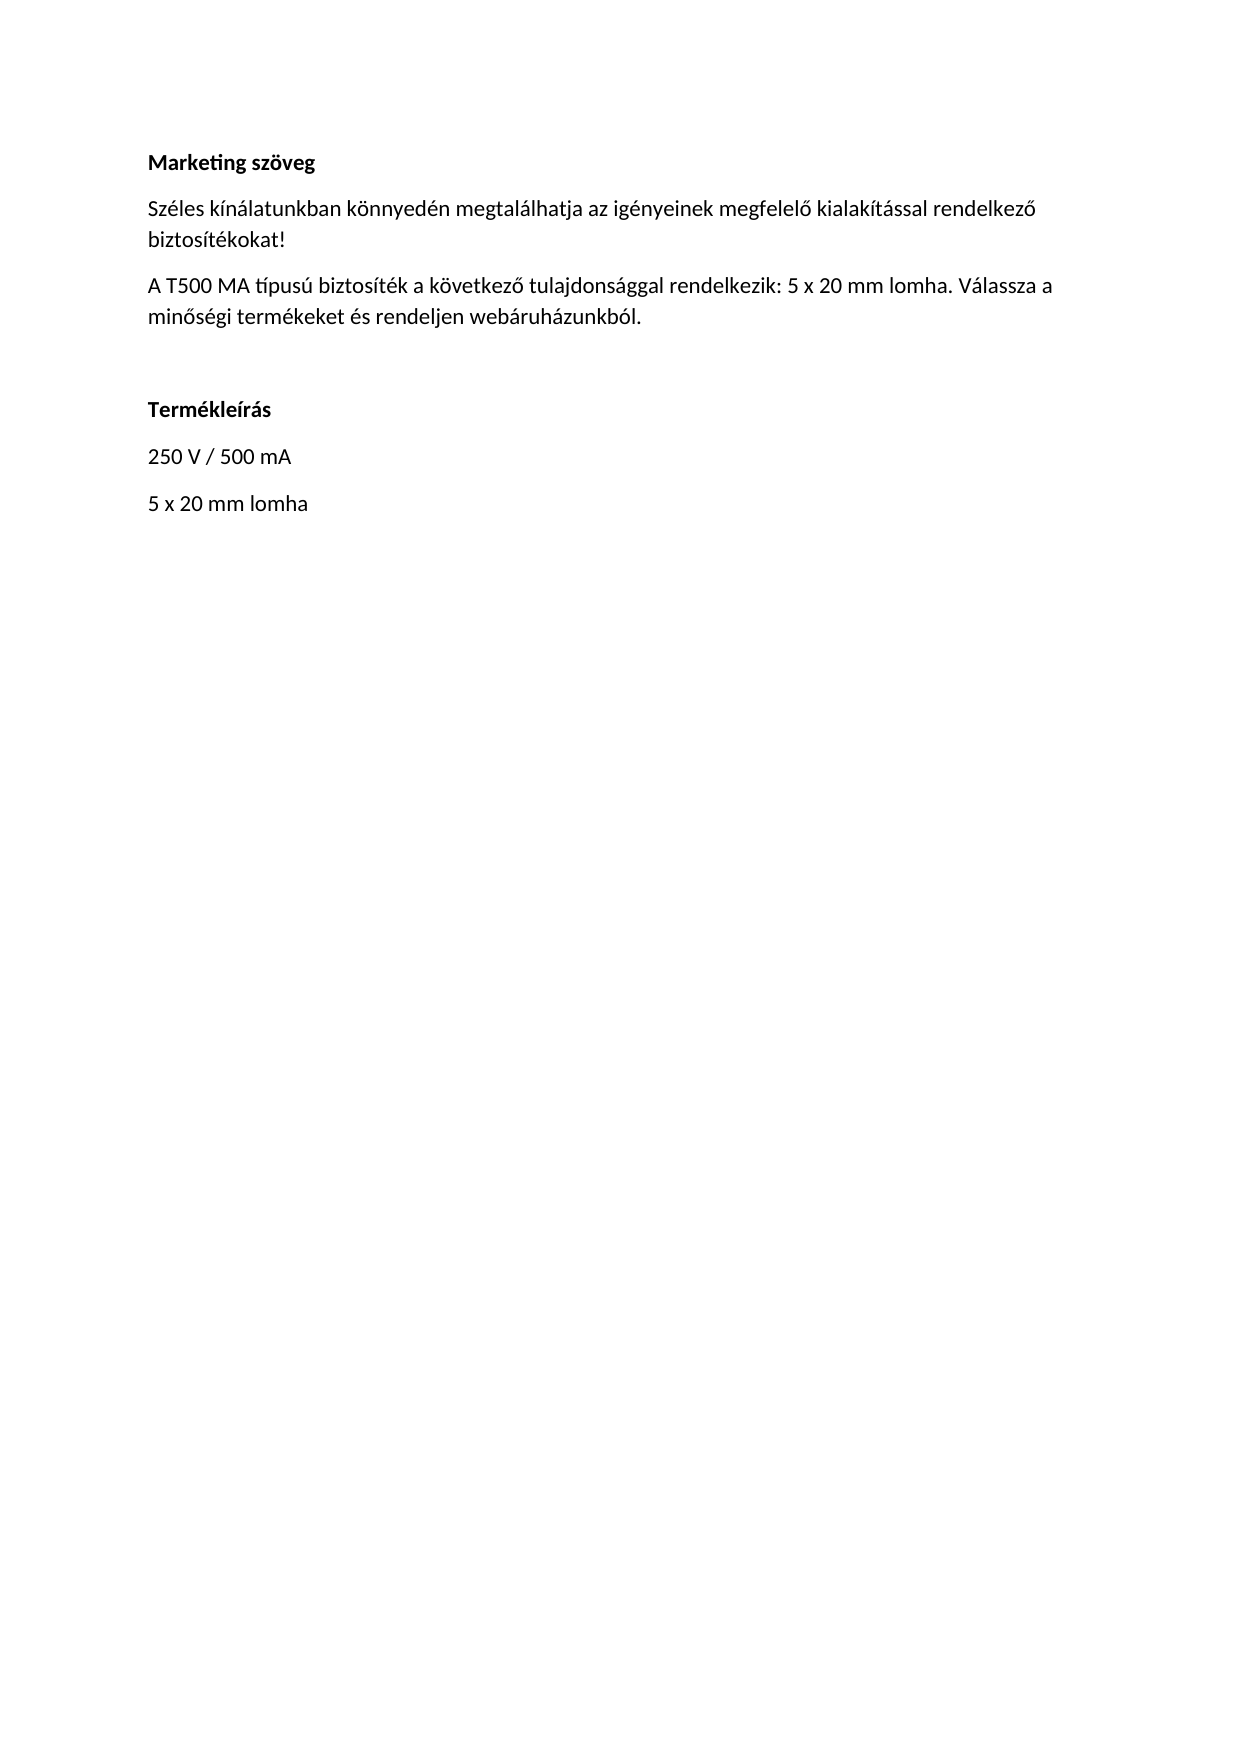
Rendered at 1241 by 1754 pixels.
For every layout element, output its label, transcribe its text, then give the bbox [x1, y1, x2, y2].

text 250 V / 500 mA [148, 442, 1093, 470]
text 5 x 20 mm lomha [148, 489, 1093, 517]
text Termékleírás [148, 396, 1093, 423]
text Széles kínálatunkban könnyedén megtalálhatja az igényeinek megfelelő kialakítással rendelkező biztosítékokat! [148, 194, 1093, 253]
text Marketing szöveg [148, 148, 1093, 176]
text A T500 MA típusú biztosíték a következő tulajdonsággal rendelkezik: 5 x 20 mm lomha. Válassza a minőségi termékeket és rendeljen webáruházunkból. [148, 272, 1093, 330]
